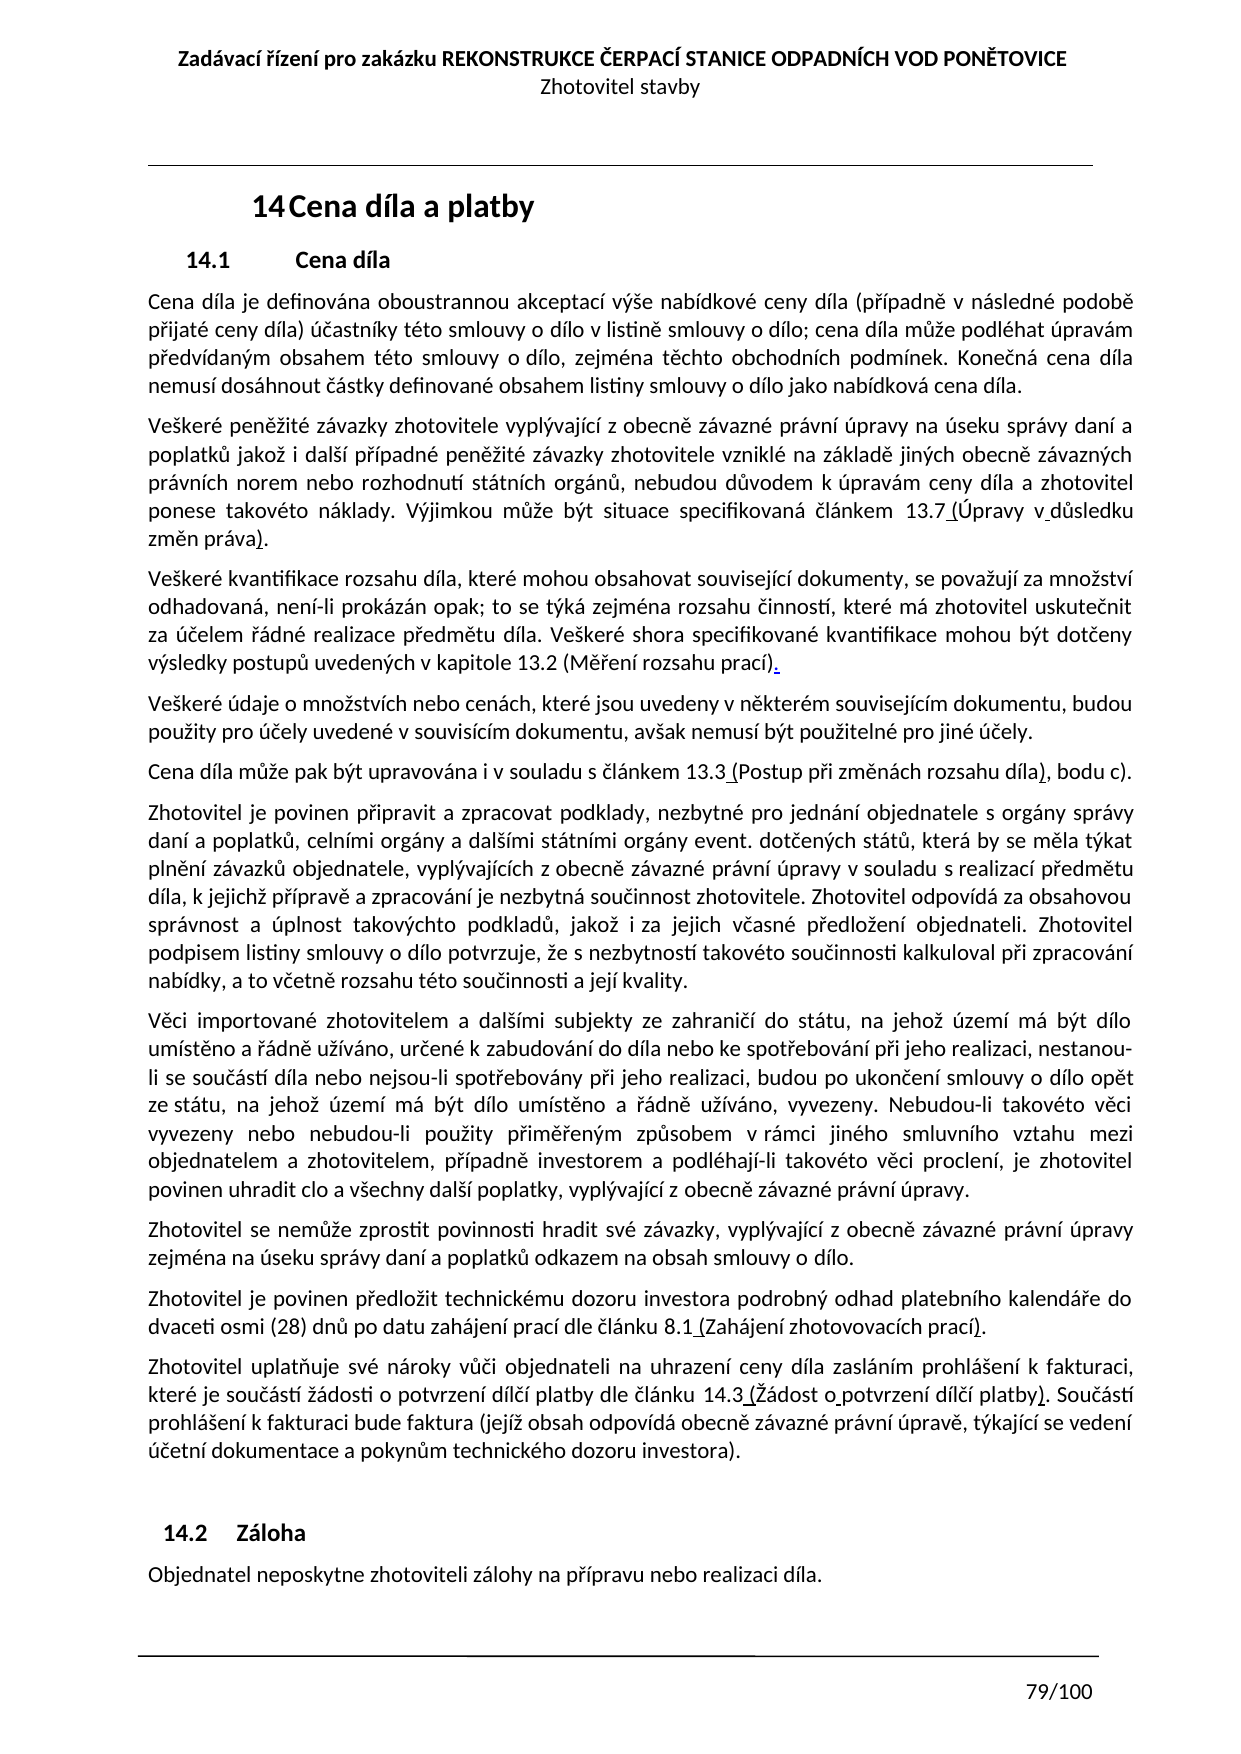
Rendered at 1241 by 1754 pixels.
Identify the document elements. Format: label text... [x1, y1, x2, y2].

table_cell Záloha Objednatel neposkytne zhotoviteli zálohy na přípravu nebo realizaci díla. [137, 1505, 1145, 1630]
table_cell Cena díla [137, 232, 1145, 274]
table_cell Cena díla je definována oboustrannou akceptací výše nabídkové ceny díla (případně v následné podobě přijaté ceny díla) účastníky této smlouvy o dílo v listině smlouvy o dílo; cena díla může podléhat úpravám předvídaným obsahem této smlouvy o dílo, zejména těchto obchodních podmínek. Konečná cena díla nemusí dosáhnout částky definované obsahem listiny smlouvy o dílo jako nabídková cena díla. Veškeré peněžité závazky zhotovitele vyplývající z obecně závazné právní úpravy na úseku správy daní a poplatků jakož i další případné peněžité závazky zhotovitele vzniklé na základě jiných obecně závazných právních norem nebo rozhodnutí státních orgánů, nebudou důvodem k úpravám ceny díla a zhotovitel ponese takovéto náklady. Výjimkou může být situace specifikovaná článkem 13.7 (Úpravy v důsledku změn práva). Veškeré kvantifikace rozsahu díla, které mohou obsahovat související dokumenty, se považují za množství odhadovaná, není-li prokázán opak; to se týká zejména rozsahu činností, které má zhotovitel uskutečnit za účelem řádné realizace předmětu díla. Veškeré shora specifikované kvantifikace mohou být dotčeny výsledky postupů uvedených v kapitole 13.2 (Měření rozsahu prací). Veškeré údaje o množstvích nebo cenách, které jsou uvedeny v některém souvisejícím dokumentu, budou použity pro účely uvedené v souvisícím dokumentu, avšak nemusí být použitelné pro jiné účely. Cena díla může pak být upravována i v souladu s článkem 13.3 (Postup při změnách rozsahu díla), bodu c). Zhotovitel je povinen připravit a zpracovat podklady, nezbytné pro jednání objednatele s orgány správy daní a poplatků, celními orgány a dalšími státními orgány event. dotčených států, která by se měla týkat plnění závazků objednatele, vyplývajících z obecně závazné právní úpravy v souladu s realizací předmětu díla, k jejichž přípravě a zpracování je nezbytná součinnost zhotovitele. Zhotovitel odpovídá za obsahovou správnost a úplnost takovýchto podkladů, jakož i za jejich včasné předložení objednateli. Zhotovitel podpisem listiny smlouvy o dílo potvrzuje, že s nezbytností takovéto součinnosti kalkuloval při zpracování nabídky, a to včetně rozsahu této součinnosti a její kvality. Věci importované zhotovitelem a dalšími subjekty ze zahraničí do státu, na jehož území má být dílo umístěno a řádně užíváno, určené k zabudování do díla nebo ke spotřebování při jeho realizaci, nestanou-li se součástí díla nebo nejsou-li spotřebovány při jeho realizaci, budou po ukončení smlouvy o dílo opět ze státu, na jehož území má být dílo umístěno a řádně užíváno, vyvezeny. Nebudou-li takovéto věci vyvezeny nebo nebudou-li použity přiměřeným způsobem v rámci jiného smluvního vztahu mezi objednatelem a zhotovitelem, případně investorem a podléhají-li takovéto věci proclení, je zhotovitel povinen uhradit clo a všechny další poplatky, vyplývající z obecně závazné právní úpravy. Zhotovitel se nemůže zprostit povinnosti hradit své závazky, vyplývající z obecně závazné právní úpravy zejména na úseku správy daní a poplatků odkazem na obsah smlouvy o dílo. Zhotovitel je povinen předložit technickému dozoru investora podrobný odhad platebního kalendáře do dvaceti osmi (28) dnů po datu zahájení prací dle článku 8.1 (Zahájení zhotovovacích prací). Zhotovitel uplatňuje své nároky vůči objednateli na uhrazení ceny díla zasláním prohlášení k fakturaci, které je součástí žádosti o potvrzení dílčí platby dle článku 14.3 (Žádost o potvrzení dílčí platby). Součástí prohlášení k fakturaci bude faktura (jejíž obsah odpovídá obecně závazné právní úpravě, týkající se vedení účetní dokumentace a pokynům technického dozoru investora). [137, 275, 1145, 1505]
table_cell Cena díla a platby [137, 172, 1145, 232]
